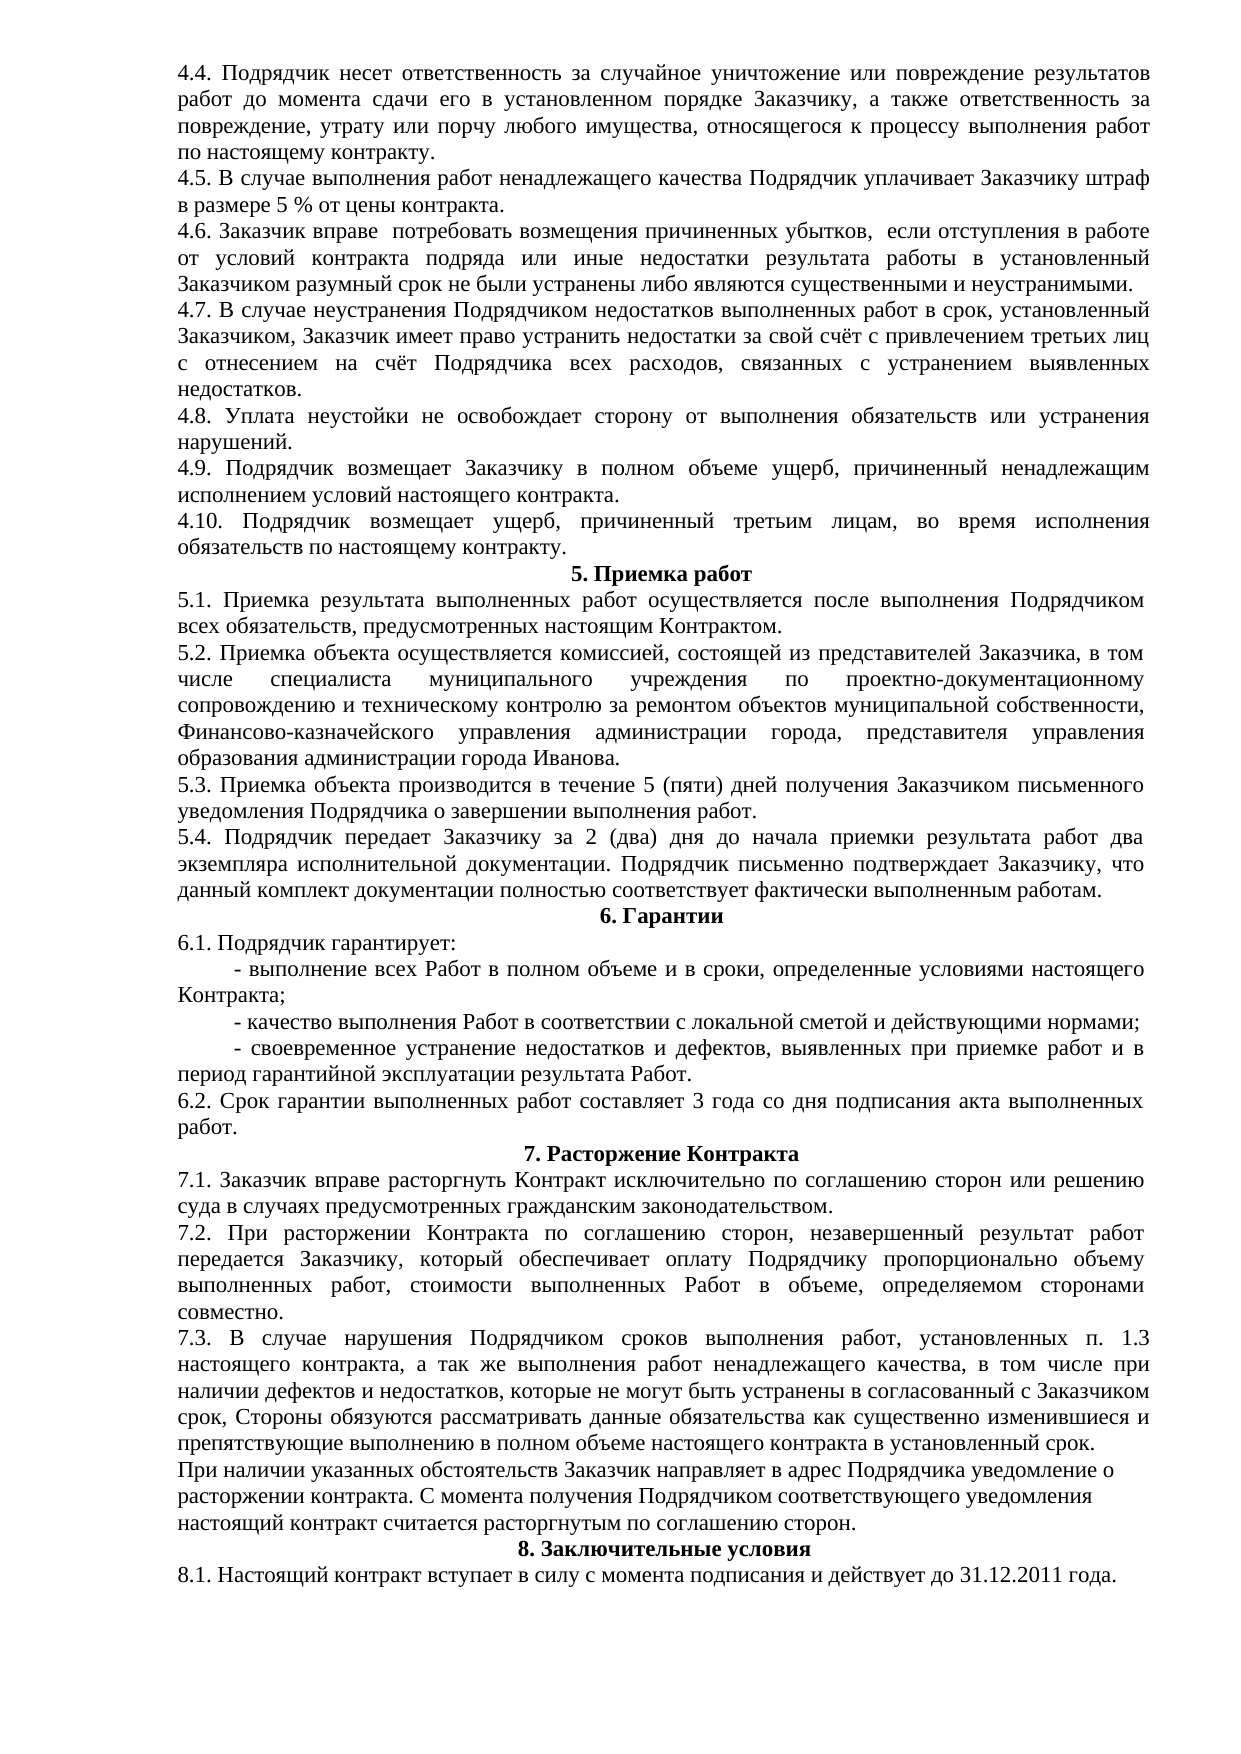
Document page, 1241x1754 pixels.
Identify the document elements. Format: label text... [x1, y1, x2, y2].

text 4.9. Подрядчик возмещает Заказчику в полном объеме ущерб, причиненный ненадлежащим исполнением условий настоящего контракта. [177, 454, 1152, 507]
text 4.5. В случае выполнения работ ненадлежащего качества Подрядчик уплачивает Заказчику штраф в размере 5 % от цены контракта. [177, 164, 1152, 217]
text 4.6. Заказчик вправе потребовать возмещения причиненных убытков, если отступления в работе от условий контракта подряда или иные недостатки результата работы в установленный Заказчиком разумный срок не были устранены либо являются существенными и неустранимыми. [177, 217, 1152, 296]
text 8.1. Настоящий контракт вступает в силу с момента подписания и действует до 31.12.2011 года. [177, 1561, 1152, 1588]
text 5.4. Подрядчик передает Заказчику за 2 (два) дня до начала приемки результата работ два экземпляра исполнительной документации. Подрядчик письменно подтверждает Заказчику, что данный комплект документации полностью соответствует фактически выполненным работам. [177, 823, 1146, 902]
text 5.2. Приемка объекта осуществляется комиссией, состоящей из представителей Заказчика, в том числе специалиста муниципального учреждения по проектно-документационному сопровождению и техническому контролю за ремонтом объектов муниципальной собственности, Финансово-казначейского управления администрации города, представителя управления образования администрации города Иванова. [177, 639, 1146, 771]
text 6.1. Подрядчик гарантирует: [177, 929, 1146, 955]
text 4.10. Подрядчик возмещает ущерб, причиненный третьим лицам, во время исполнения обязательств по настоящему контракту. [177, 507, 1152, 560]
text 8. Заключительные условия [177, 1535, 1152, 1561]
text 6.2. Срок гарантии выполненных работ составляет 3 года со дня подписания акта выполненных работ. [177, 1087, 1146, 1139]
text 7. Расторжение Контракта [177, 1139, 1146, 1166]
text 4.7. В случае неустранения Подрядчиком недостатков выполненных работ в срок, установленный Заказчиком, Заказчик имеет право устранить недостатки за свой счёт с привлечением третьих лиц с отнесением на счёт Подрядчика всех расходов, связанных с устранением выявленных недостатков. [177, 296, 1152, 402]
text 5.3. Приемка объекта производится в течение 5 (пяти) дней получения Заказчиком письменного уведомления Подрядчика о завершении выполнения работ. [177, 771, 1146, 823]
text 7.2. При расторжении Контракта по соглашению сторон, незавершенный результат работ передается Заказчику, который обеспечивает оплату Подрядчику пропорционально объему выполненных работ, стоимости выполненных Работ в объеме, определяемом сторонами совместно. [177, 1219, 1146, 1324]
text 7.3. В случае нарушения Подрядчиком сроков выполнения работ, установленных п. 1.3 настоящего контракта, а так же выполнения работ ненадлежащего качества, в том числе при наличии дефектов и недостатков, которые не могут быть устранены в согласованный с Заказчиком срок, Стороны обязуются рассматривать данные обязательства как существенно изменившиеся и препятствующие выполнению в полном объеме настоящего контракта в установленный срок. [177, 1324, 1152, 1456]
text 5. Приемка работ [177, 560, 1146, 586]
text 4.4. Подрядчик несет ответственность за случайное уничтожение или повреждение результатов работ до момента сдачи его в установленном порядке Заказчику, а также ответственность за повреждение, утрату или порчу любого имущества, относящегося к процессу выполнения работ по настоящему контракту. [177, 59, 1152, 164]
text При наличии указанных обстоятельств Заказчик направляет в адрес Подрядчика уведомление о расторжении контракта. С момента получения Подрядчиком соответствующего уведомления настоящий контракт считается расторгнутым по соглашению сторон. [177, 1456, 1152, 1535]
text 5.1. Приемка результата выполненных работ осуществляется после выполнения Подрядчиком всех обязательств, предусмотренных настоящим Контрактом. [177, 586, 1146, 639]
text - своевременное устранение недостатков и дефектов, выявленных при приемке работ и в период гарантийной эксплуатации результата Работ. [177, 1034, 1146, 1087]
text 4.8. Уплата неустойки не освобождает сторону от выполнения обязательств или устранения нарушений. [177, 402, 1152, 454]
text - качество выполнения Работ в соответствии с локальной сметой и действующими нормами; [177, 1008, 1146, 1034]
text - выполнение всех Работ в полном объеме и в сроки, определенные условиями настоящего Контракта; [177, 955, 1146, 1008]
text 7.1. Заказчик вправе расторгнуть Контракт исключительно по соглашению сторон или решению суда в случаях предусмотренных гражданским законодательством. [177, 1166, 1146, 1219]
text 6. Гарантии [177, 902, 1146, 929]
